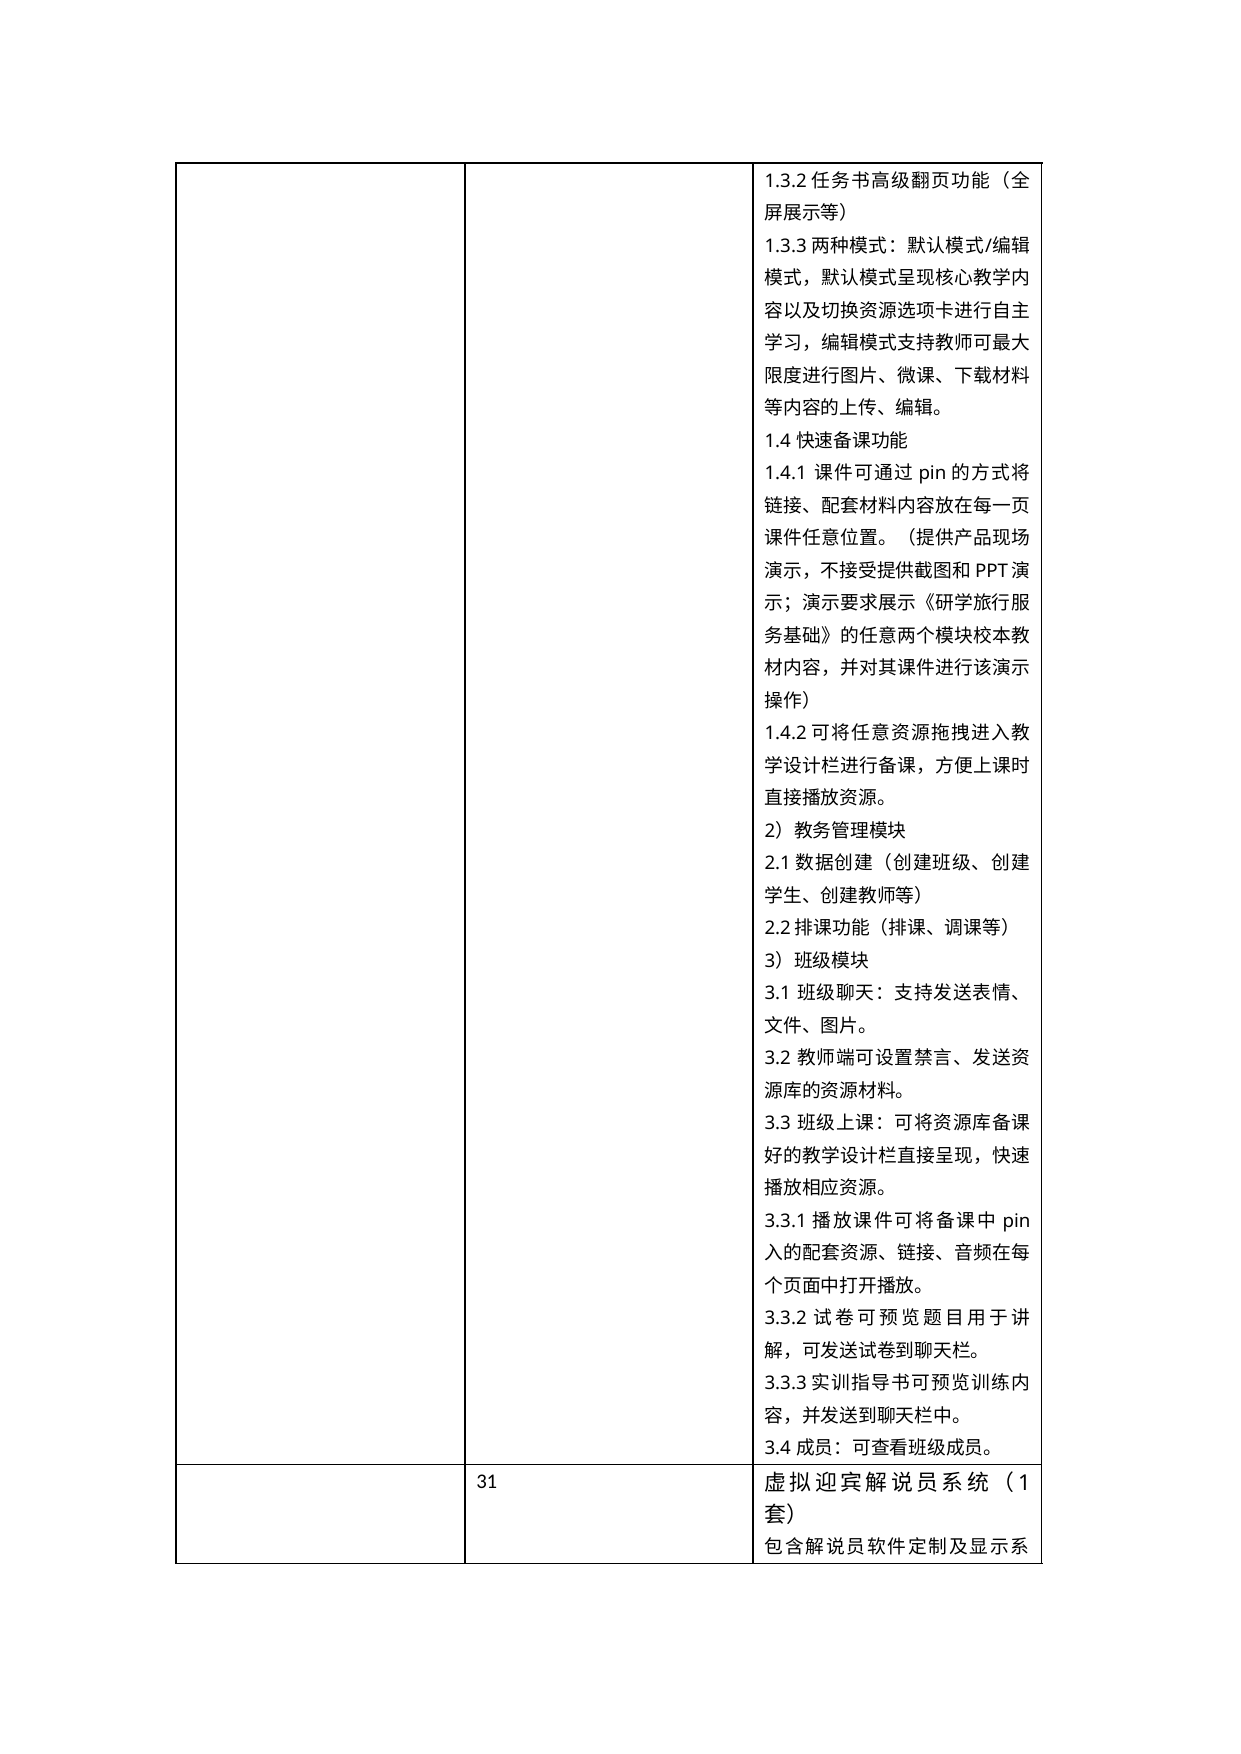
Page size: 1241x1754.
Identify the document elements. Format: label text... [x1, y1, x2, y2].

table_cell [177, 1465, 464, 1563]
table_cell 31 [466, 1465, 752, 1563]
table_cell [754, 1465, 1041, 1563]
table_cell [177, 164, 464, 1463]
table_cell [754, 164, 1041, 1463]
table_cell 30 [466, 164, 752, 1463]
